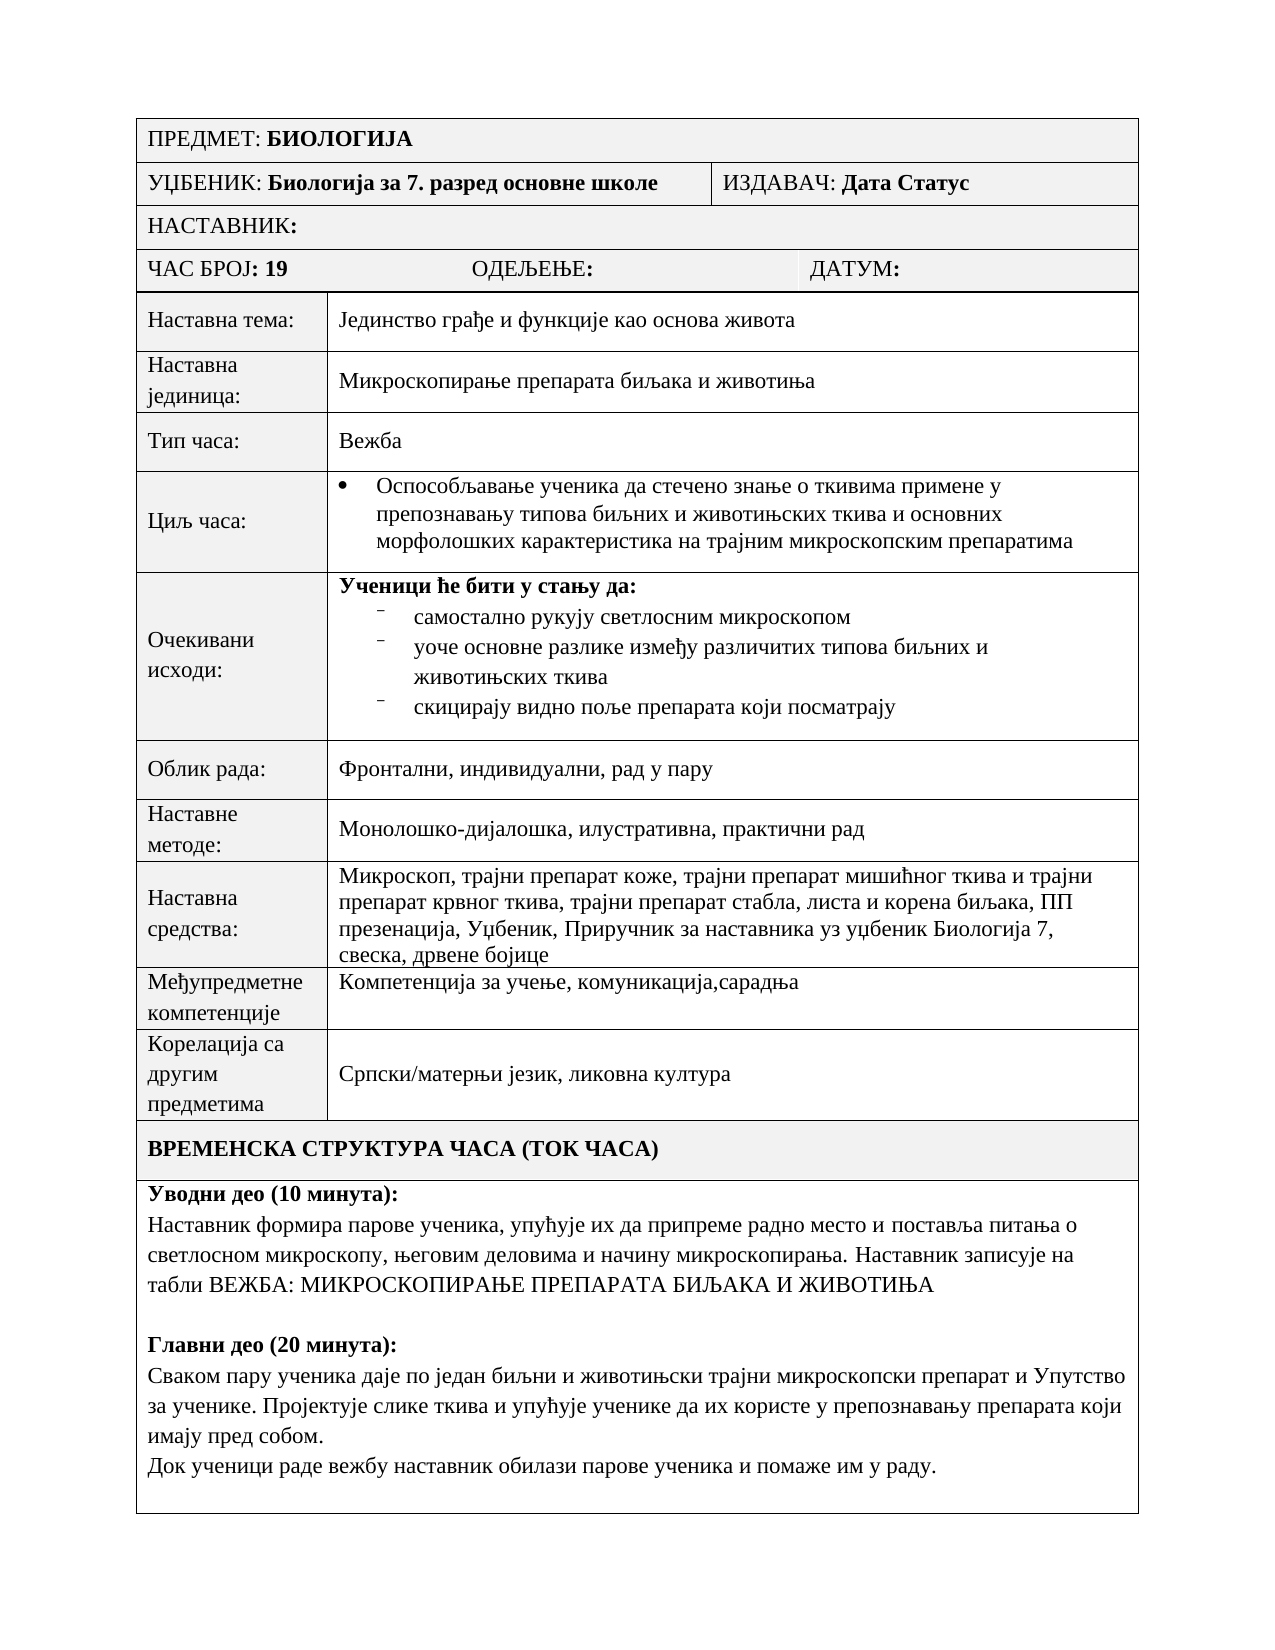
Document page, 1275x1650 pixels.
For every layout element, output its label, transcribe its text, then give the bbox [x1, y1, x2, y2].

table_cell Вежба [328, 413, 1138, 471]
table_cell Корелација са другим предметима [137, 1030, 327, 1120]
table_cell Облик рада: [137, 741, 327, 799]
table_cell Очекивани исходи: [137, 573, 327, 740]
table_cell ВРЕМЕНСКА СТРУКТУРА ЧАСА (ТОК ЧАСА) [137, 1121, 1138, 1179]
table_cell Наставна средства: [137, 862, 327, 967]
table_cell Наставна јединица: [137, 352, 327, 412]
table_cell Оспособљавање ученика да стечено знање о ткивима примене у препознавању типова биљних и животињских ткива и основних морфолошких карактеристика на трајним микроскопским препаратима [328, 472, 1138, 572]
table_cell Циљ часа: [137, 472, 327, 572]
table_cell Фронтални, индивидуални, рад у пару [328, 741, 1138, 799]
table_cell НАСТАВНИК: [137, 206, 1138, 249]
table_cell Компетенција за учење, комуникација,сарадња [328, 968, 1138, 1029]
table_cell ОДЕЉЕЊЕ: [460, 250, 798, 291]
table_cell Јединство грађе и функције као основа живота [328, 293, 1138, 351]
table_cell Тип часа: [137, 413, 327, 471]
table_cell ЧАС БРОЈ: 19 [137, 250, 460, 291]
table_cell УЏБЕНИК: Биологија за 7. разред основне школе [137, 163, 711, 205]
table_cell ИЗДАВАЧ: Дата Статус [712, 163, 1138, 205]
table_cell ДАТУМ: [799, 250, 1138, 291]
table_cell Наставне методе: [137, 800, 327, 861]
table_cell Међупредметне компетенције [137, 968, 327, 1029]
table_cell Српски/матерњи језик, ликовна култура [328, 1030, 1138, 1120]
table_cell Ученици ће бити у стању да: самостално рукују светлосним микроскопом уоче основне разлике између различитих типова биљних и животињских ткива скицирају видно поље препарата који посматрају [328, 573, 1138, 740]
table_cell Наставна тема: [137, 293, 327, 351]
table_cell Микроскопирање препарата биљака и животиња [328, 352, 1138, 412]
table_header ПРЕДМЕТ: БИОЛОГИЈА [137, 119, 1138, 162]
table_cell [137, 1181, 1138, 1513]
table_cell Микроскоп, трајни препарат коже, трајни препарат мишићног ткива и трајни препарат крвног ткива, трајни препарат стабла, листа и корена биљака, ПП презенација, Уџбеник, Приручник за наставника уз уџбеник Биологија 7, свеска, дрвене бојице [328, 862, 1138, 967]
table_cell Монолошко-дијалошка, илустративна, практични рад [328, 800, 1138, 861]
